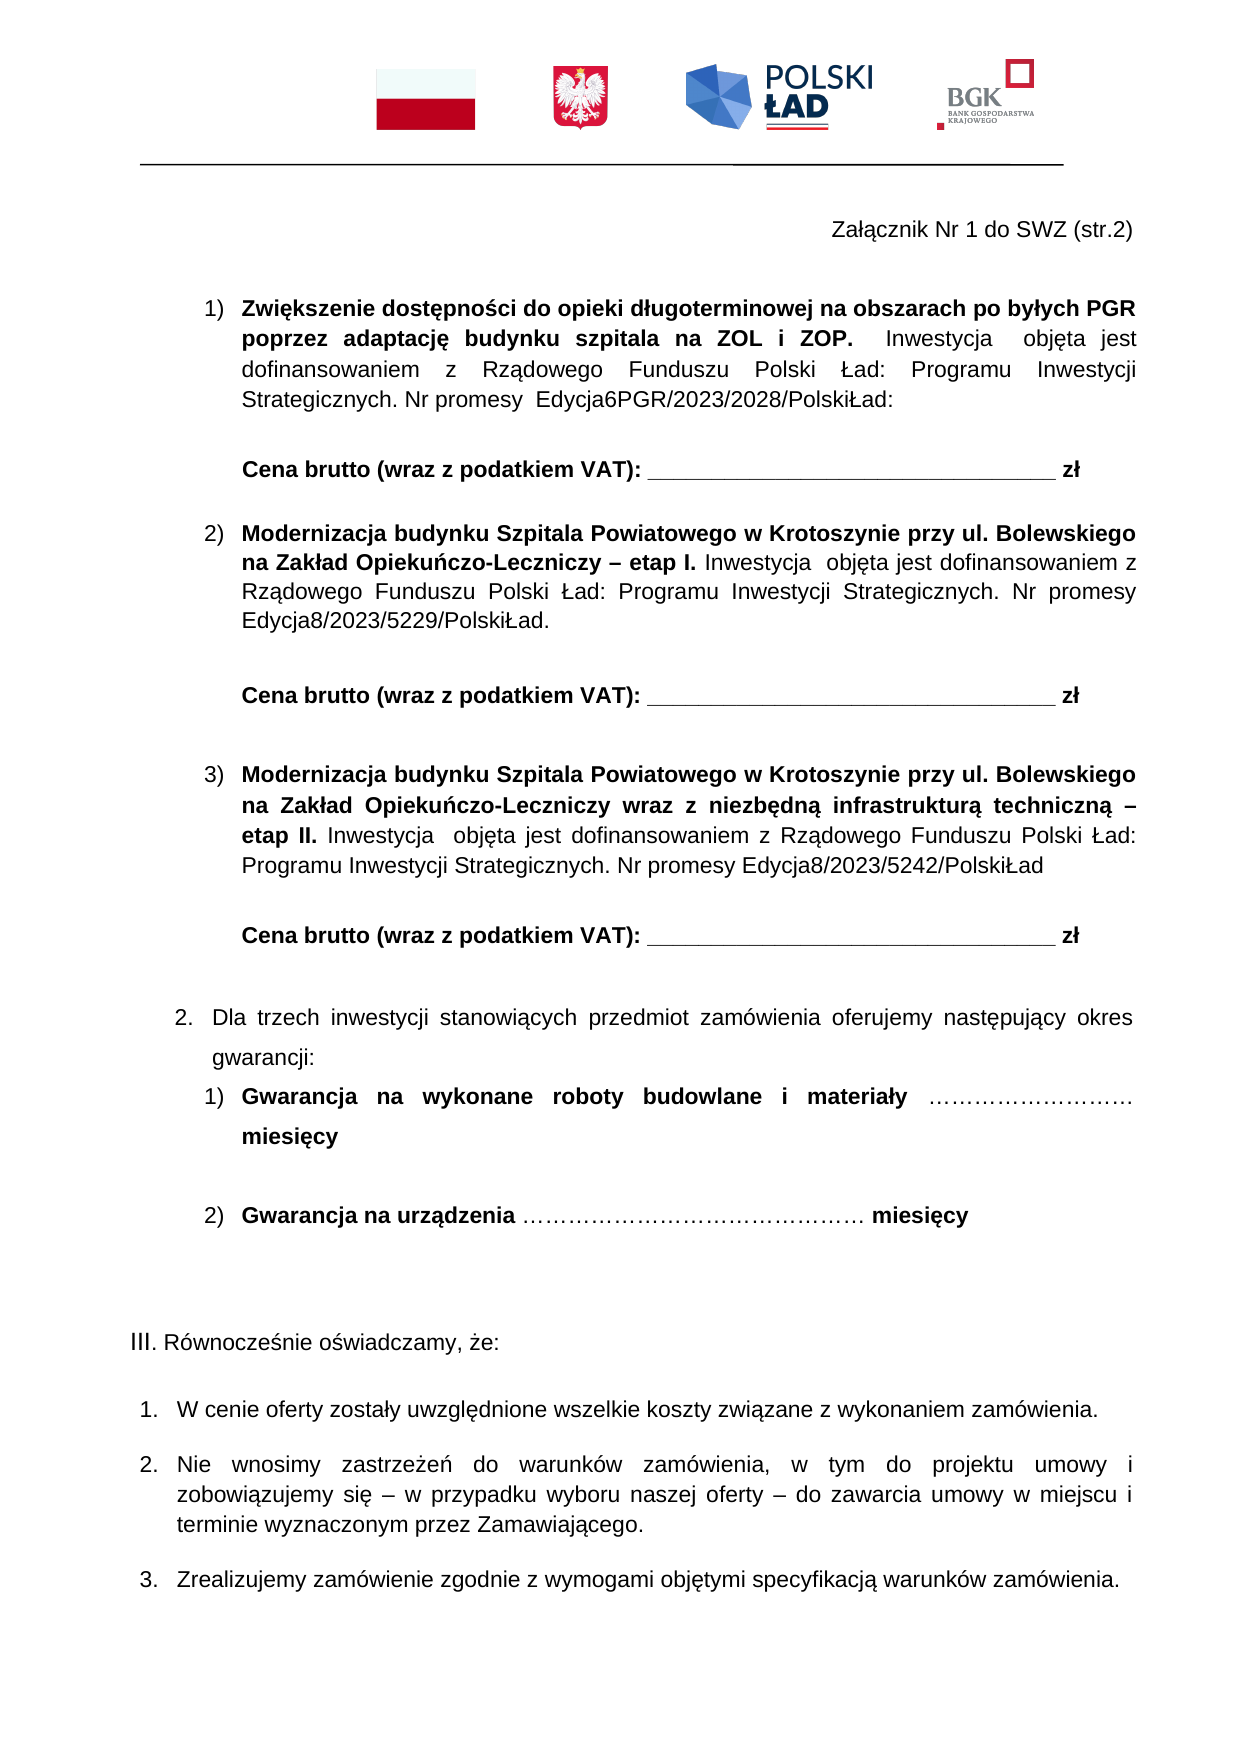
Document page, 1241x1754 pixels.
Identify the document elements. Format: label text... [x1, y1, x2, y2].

list Gwarancja na wykonane roboty budowlane i materiały ……………………… miesięcy [204, 1083, 1134, 1149]
list Dla trzech inwestycji stanowiących przedmiot zamówienia oferujemy następujący okres gwarancji: [174, 1004, 1134, 1070]
text Cena brutto (wraz z podatkiem VAT): ________________________________ zł [241, 682, 1134, 709]
list Modernizacja budynku Szpitala Powiatowego w Krotoszynie przy ul. Bolewskiego na Zakład Opiekuńczo-Leczniczy – etap I. Inwestycja objęta jest dofinansowaniem z Rządowego Funduszu Polski Ład: Programu Inwestycji Strategicznych. Nr promesy Edycja8/2023/5229/PolskiŁad. [204, 520, 1137, 634]
list Modernizacja budynku Szpitala Powiatowego w Krotoszynie przy ul. Bolewskiego na Zakład Opiekuńczo-Leczniczy wraz z niezbędną infrastrukturą techniczną – etap II. Inwestycja objęta jest dofinansowaniem z Rządowego Funduszu Polski Ład: Programu Inwestycji Strategicznych. Nr promesy Edycja8/2023/5242/PolskiŁad [204, 761, 1137, 878]
picture [553, 66, 608, 130]
text Cena brutto (wraz z podatkiem VAT): ________________________________ zł [241, 922, 1134, 948]
text Cena brutto (wraz z podatkiem VAT): ________________________________ zł [130, 456, 1134, 482]
picture [937, 59, 1034, 130]
picture [686, 64, 872, 130]
list Nie wnosimy zastrzeżeń do warunków zamówienia, w tym do projektu umowy i zobowiązujemy się – w przypadku wyboru naszej oferty – do zawarcia umowy w miejscu i terminie wyznaczonym przez Zamawiającego. [139, 1451, 1134, 1537]
list Zrealizujemy zamówienie zgodnie z wymogami objętymi specyfikacją warunków zamówienia. [139, 1566, 1134, 1593]
text Załącznik Nr 1 do SWZ (str.2) [130, 216, 1137, 243]
picture [376, 69, 476, 130]
list Gwarancja na urządzenia ……………………………………… miesięcy [204, 1202, 1134, 1228]
text III. Równocześnie oświadczamy, że: [130, 1284, 1134, 1356]
list W cenie oferty zostały uwzględnione wszelkie koszty związane z wykonaniem zamówienia. [139, 1396, 1134, 1422]
list Zwiększenie dostępności do opieki długoterminowej na obszarach po byłych PGR poprzez adaptację budynku szpitala na ZOL i ZOP. Inwestycja objęta jest dofinansowaniem z Rządowego Funduszu Polski Ład: Programu Inwestycji Strategicznych. Nr promesy Edycja6PGR/2023/2028/PolskiŁad: [204, 295, 1137, 412]
